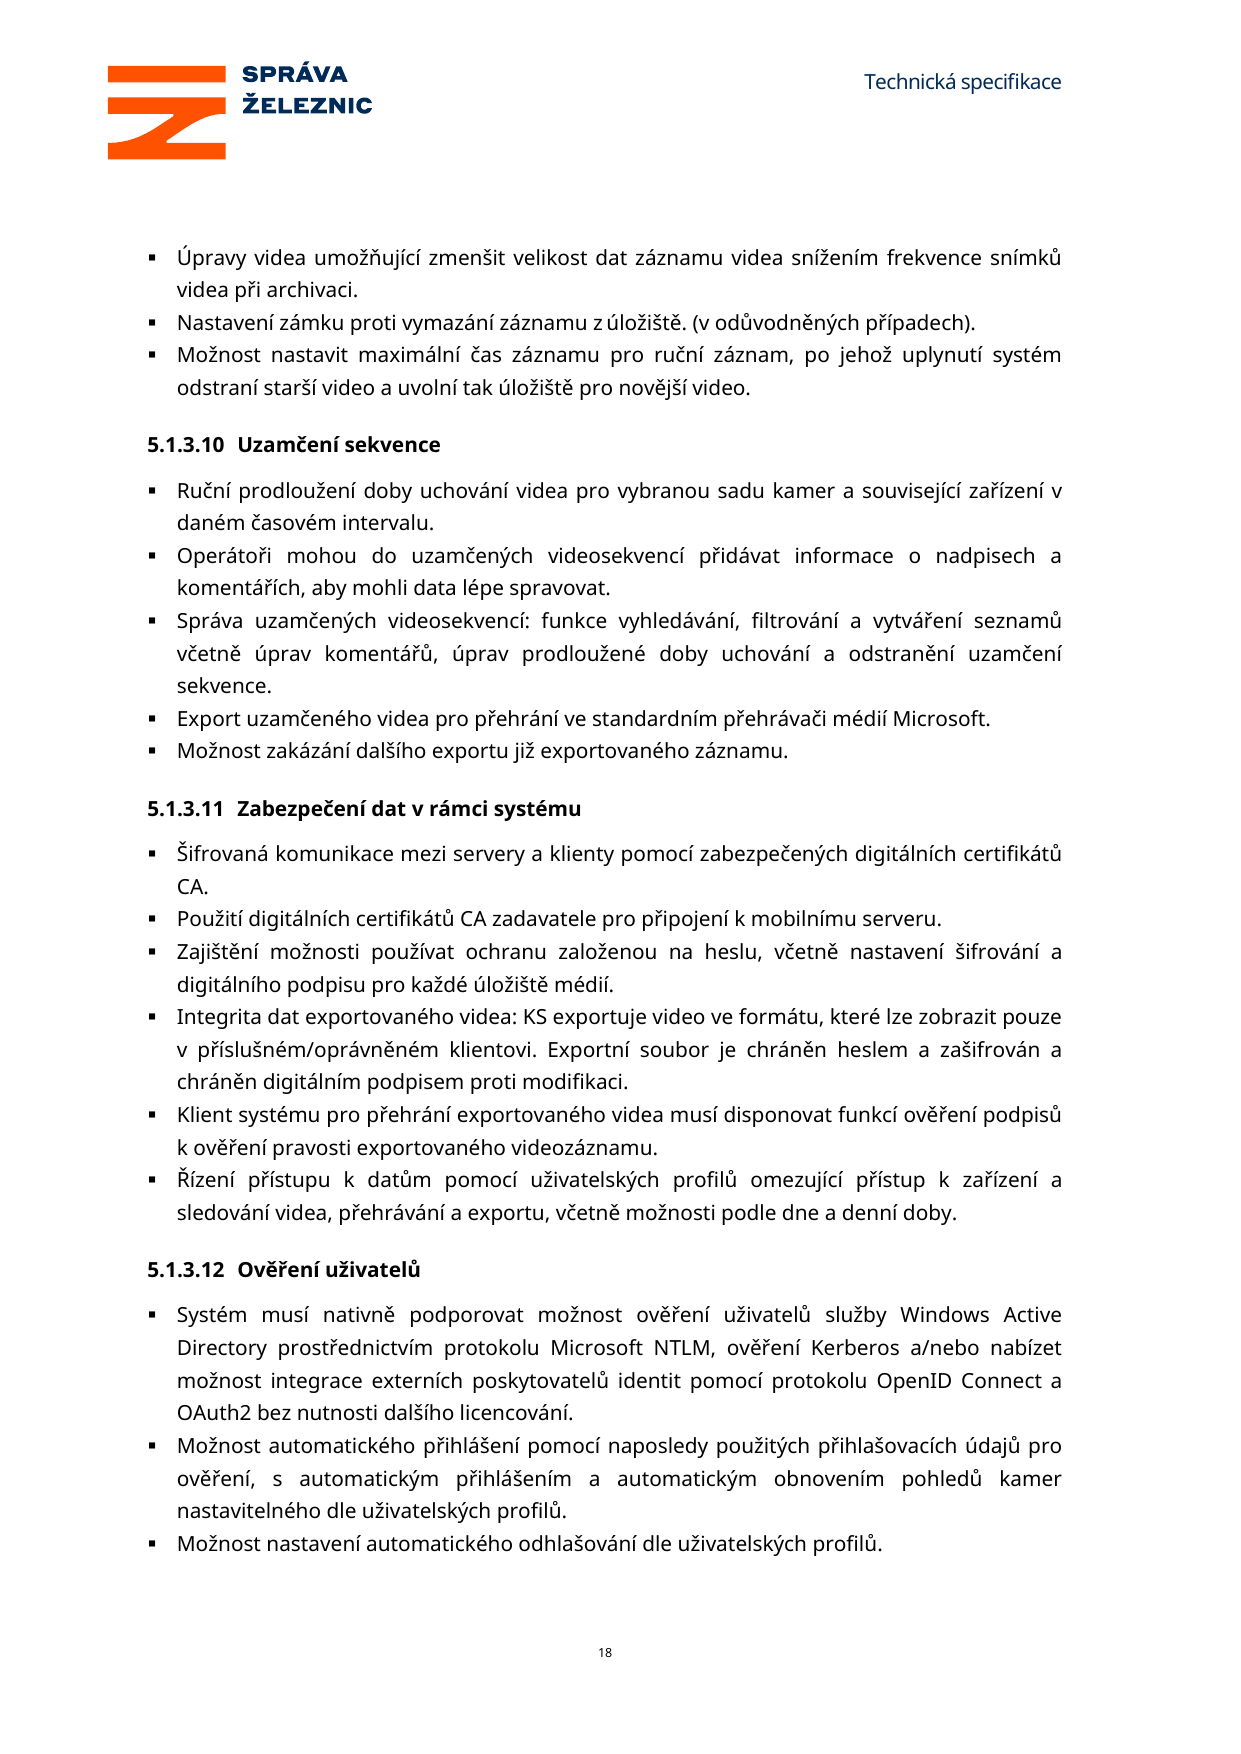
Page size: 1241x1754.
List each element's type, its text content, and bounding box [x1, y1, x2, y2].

list Správa uzamčených videosekvencí: funkce vyhledávání, filtrování a vytváření seznamů včetně úprav komentářů, úprav prodloužené doby uchování a odstranění uzamčení sekvence. [147, 606, 1063, 700]
list Integrita dat exportovaného videa: KS exportuje video ve formátu, které lze zobrazit pouze v příslušném/oprávněném klientovi. Exportní soubor je chráněn heslem a zašifrován a chráněn digitálním podpisem proti modifikaci. [147, 1002, 1063, 1096]
list Operátoři mohou do uzamčených videosekvencí přidávat informace o nadpisech a komentářích, aby mohli data lépe spravovat. [147, 541, 1063, 602]
list Šifrovaná komunikace mezi servery a klienty pomocí zabezpečených digitálních certifikátů CA. [147, 839, 1063, 900]
list Použití digitálních certifikátů CA zadavatele pro připojení k mobilnímu serveru. [147, 904, 1063, 933]
list Klient systému pro přehrání exportovaného videa musí disponovat funkcí ověření podpisů k ověření pravosti exportovaného videozáznamu. [147, 1100, 1063, 1161]
list Řízení přístupu k datům pomocí uživatelských profilů omezující přístup k zařízení a sledování videa, přehrávání a exportu, včetně možnosti podle dne a denní doby. [147, 1165, 1063, 1226]
list Export uzamčeného videa pro přehrání ve standardním přehrávači médií Microsoft. [147, 704, 1063, 732]
subtitle Zabezpečení dat v rámci systému [147, 794, 1063, 823]
list Systém musí nativně podporovat možnost ověření uživatelů služby Windows Active Directory prostřednictvím protokolu Microsoft NTLM, ověření Kerberos a/nebo nabízet možnost integrace externích poskytovatelů identit pomocí protokolu OpenID Connect a OAuth2 bez nutnosti dalšího licencování. [147, 1301, 1063, 1427]
list Zajištění možnosti používat ochranu založenou na heslu, včetně nastavení šifrování a digitálního podpisu pro každé úložiště médií. [147, 937, 1063, 998]
list Možnost automatického přihlášení pomocí naposledy použitých přihlašovacích údajů pro ověření, s automatickým přihlášením a automatickým obnovením pohledů kamer nastavitelného dle uživatelských profilů. [147, 1431, 1063, 1525]
list Možnost nastavení automatického odhlašování dle uživatelských profilů. [147, 1529, 1063, 1557]
list Úpravy videa umožňující zmenšit velikost dat záznamu videa snížením frekvence snímků videa při archivaci. [147, 243, 1063, 304]
list Nastavení zámku proti vymazání záznamu z úložiště. (v odůvodněných případech). [147, 308, 1063, 336]
list Možnost nastavit maximální čas záznamu pro ruční záznam, po jehož uplynutí systém odstraní starší video a uvolní tak úložiště pro novější video. [147, 340, 1063, 401]
subtitle Uzamčení sekvence [147, 431, 1063, 459]
list Ruční prodloužení doby uchování videa pro vybranou sadu kamer a související zařízení v daném časovém intervalu. [147, 476, 1063, 537]
list Možnost zakázání dalšího exportu již exportovaného záznamu. [147, 737, 1063, 765]
subtitle Ověření uživatelů [147, 1256, 1063, 1284]
